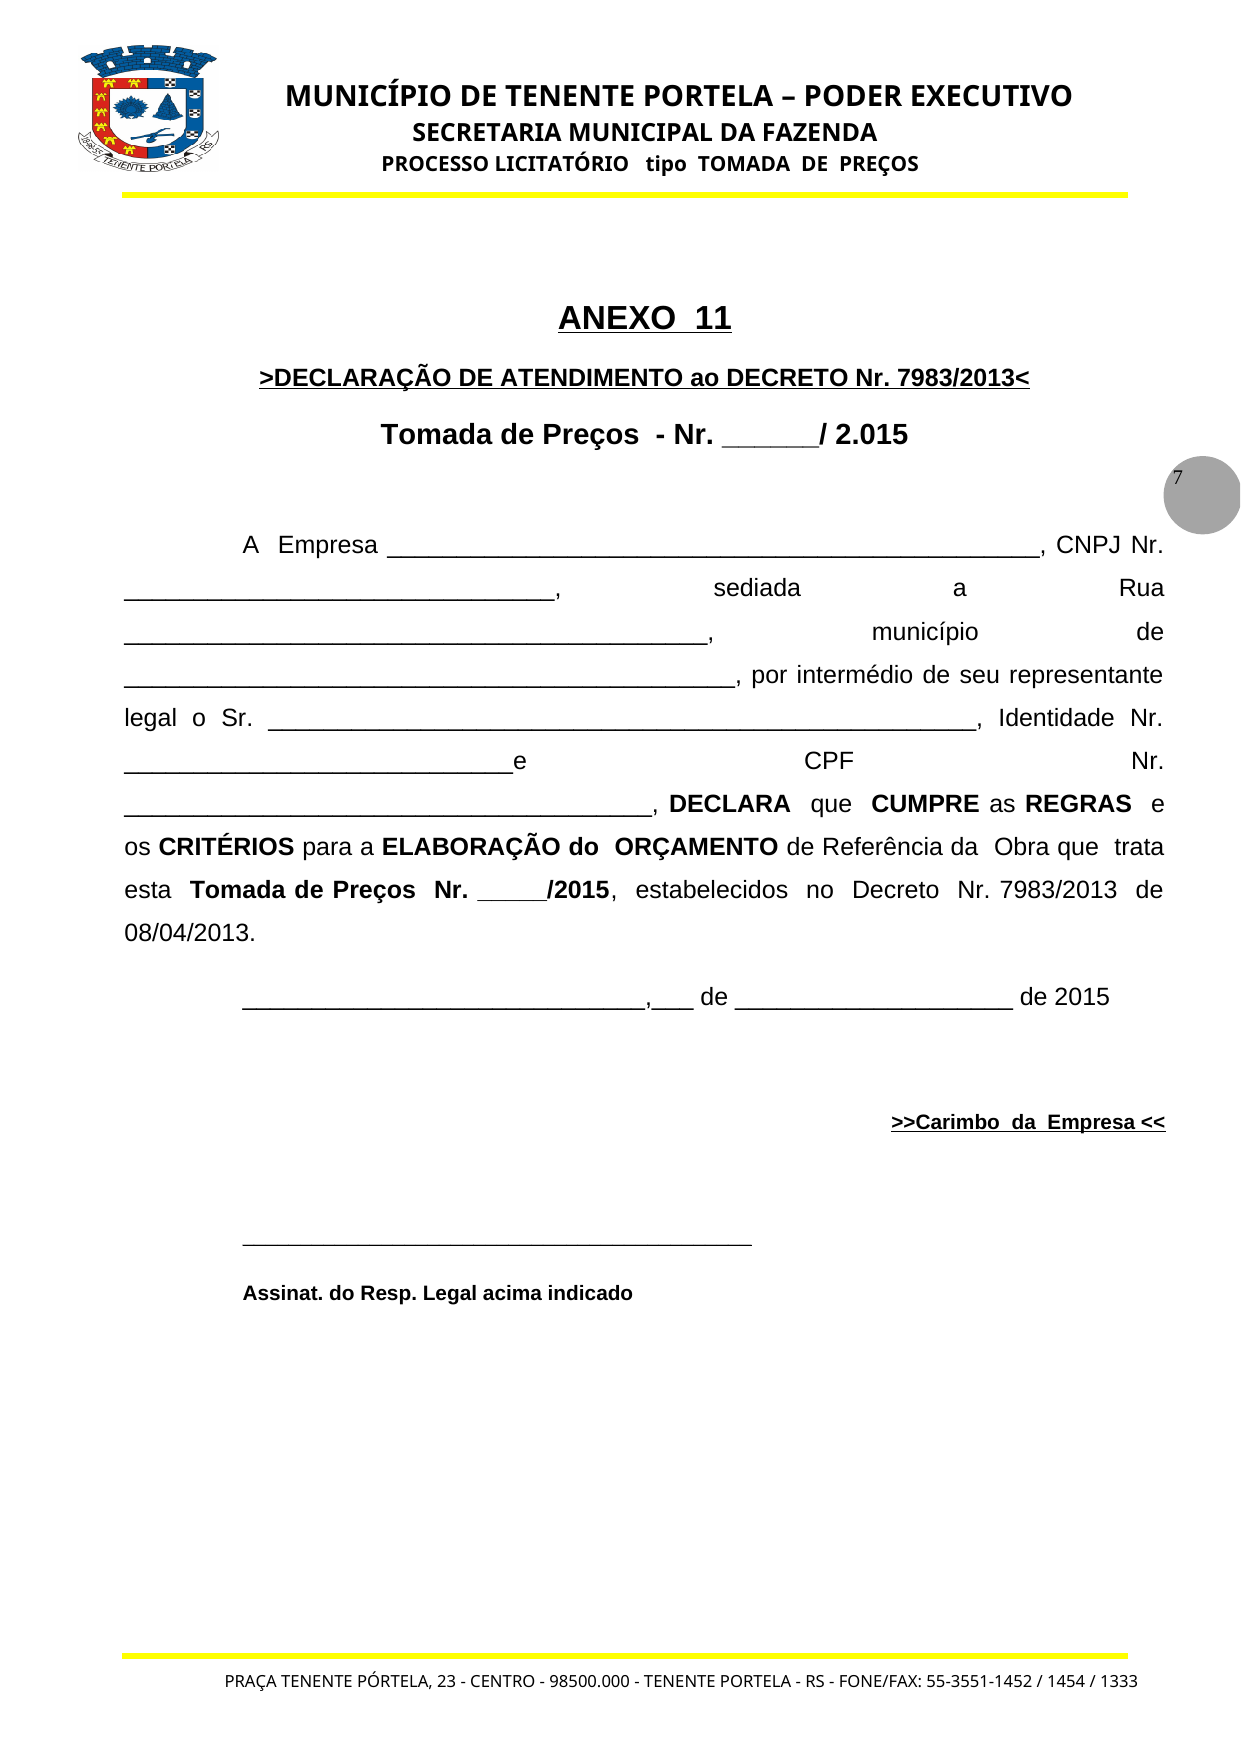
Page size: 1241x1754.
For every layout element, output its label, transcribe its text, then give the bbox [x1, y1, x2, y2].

text ANEXO 11 [124, 298, 1165, 337]
text _____________________________,___ de ____________________ de 2015 [124, 982, 1165, 1011]
text A Empresa _______________________________________________, CNPJ Nr. _______________________________, sediada a Rua __________________________________________, município de ____________________________________________, por intermédio de seu representante legal o Sr. ___________________________________________________, Identidade Nr. ____________________________e CPF Nr. ______________________________________, DECLARA que CUMPRE as REGRAS e os CRITÉRIOS para a ELABORAÇÃO do ORÇAMENTO de Referência da Obra que trata esta Tomada de Preços Nr. _____/2015, estabelecidos no Decreto Nr. 7983/2013 de 08/04/2013. [124, 530, 1165, 947]
text >DECLARAÇÃO DE ATENDIMENTO ao DECRETO Nr. 7983/2013< [124, 363, 1165, 392]
text Assinat. do Resp. Legal acima indicado [124, 1281, 1165, 1304]
text ____________________________________________ [124, 1224, 1165, 1248]
text Tomada de Preços - Nr. ______/ 2.015 [124, 417, 1165, 451]
text >>Carimbo da Empresa << [124, 1110, 1165, 1134]
